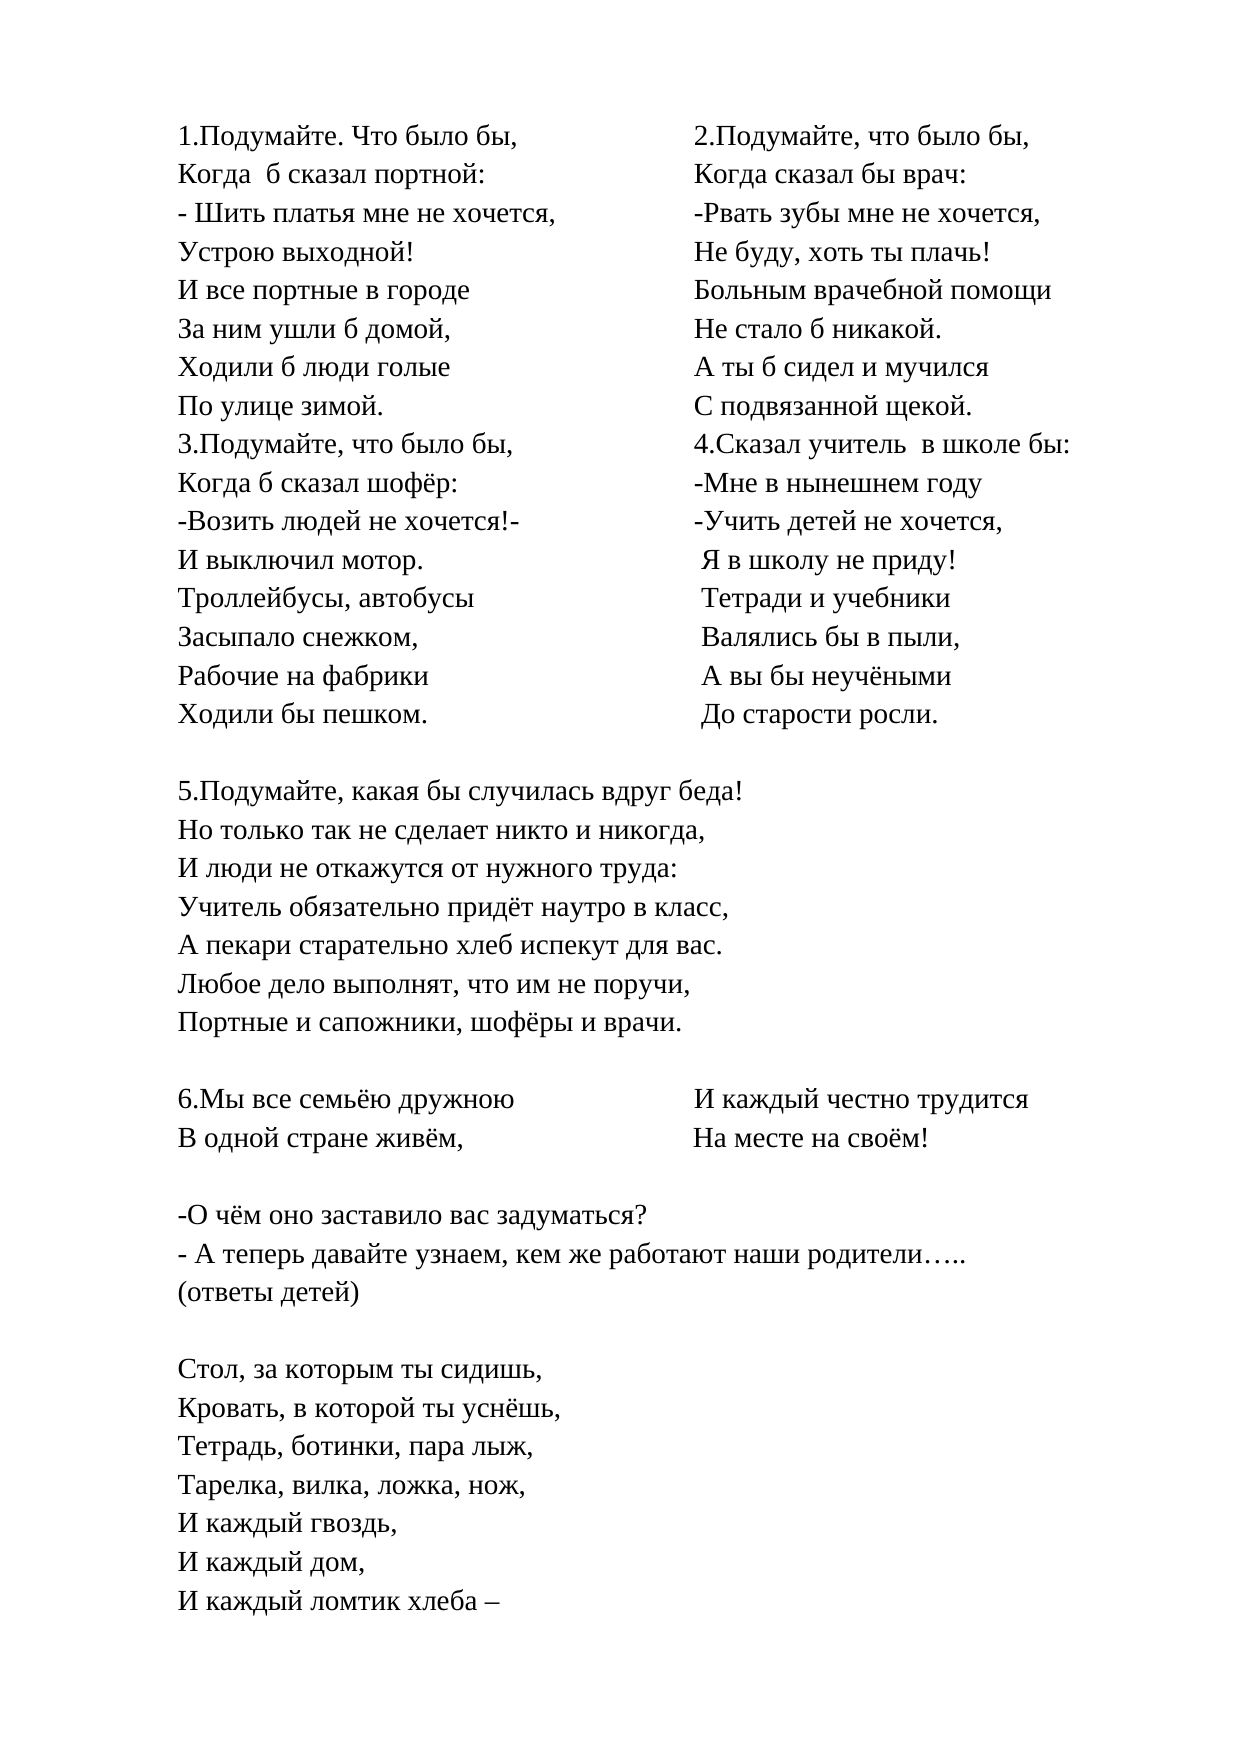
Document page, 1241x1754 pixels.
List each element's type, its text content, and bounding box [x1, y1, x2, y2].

text По улице зимой. С подвязанной щекой. [177, 388, 1152, 421]
text 6.Мы все семьёю дружною И каждый честно трудится [177, 1082, 1152, 1115]
text Ходили бы пешком. До старости росли. [177, 696, 1152, 730]
text - А теперь давайте узнаем, кем же работают наши родители….. [177, 1236, 1152, 1269]
text И выключил мотор. Я в школу не приду! [177, 542, 1152, 576]
text Засыпало снежком, Валялись бы в пыли, [177, 619, 1152, 653]
text И все портные в городе Больным врачебной помощи [177, 272, 1152, 306]
text И люди не откажутся от нужного труда: [177, 850, 1152, 884]
text 1.Подумайте. Что было бы, 2.Подумайте, что было бы, [177, 118, 1152, 152]
text 5.Подумайте, какая бы случилась вдруг беда! [177, 773, 1152, 807]
text - Шить платья мне не хочется, -Рвать зубы мне не хочется, [177, 195, 1152, 229]
text (ответы детей) [177, 1274, 1152, 1308]
text Учитель обязательно придёт наутро в класс, [177, 889, 1152, 922]
text Троллейбусы, автобусы Тетради и учебники [177, 581, 1152, 614]
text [177, 1351, 1152, 1616]
text Но только так не сделает никто и никогда, [177, 812, 1152, 845]
text Ходили б люди голые А ты б сидел и мучился [177, 349, 1152, 383]
text Портные и сапожники, шофёры и врачи. [177, 1004, 1152, 1038]
text -О чём оно заставило вас задуматься? [177, 1197, 1152, 1231]
text Устрою выходной! Не буду, хоть ты плачь! [177, 234, 1152, 267]
text Когда б сказал портной: Когда сказал бы врач: [177, 157, 1152, 190]
text А пекари старательно хлеб испекут для вас. [177, 927, 1152, 961]
text В одной стране живём, На месте на своём! [177, 1120, 1152, 1154]
text 3.Подумайте, что было бы, 4.Сказал учитель в школе бы: [177, 426, 1152, 460]
text -Возить людей не хочется!- -Учить детей не хочется, [177, 503, 1152, 537]
text Рабочие на фабрики А вы бы неучёными [177, 658, 1152, 691]
text Любое дело выполнят, что им не поручи, [177, 966, 1152, 999]
text Когда б сказал шофёр: -Мне в нынешнем году [177, 465, 1152, 498]
text За ним ушли б домой, Не стало б никакой. [177, 311, 1152, 344]
